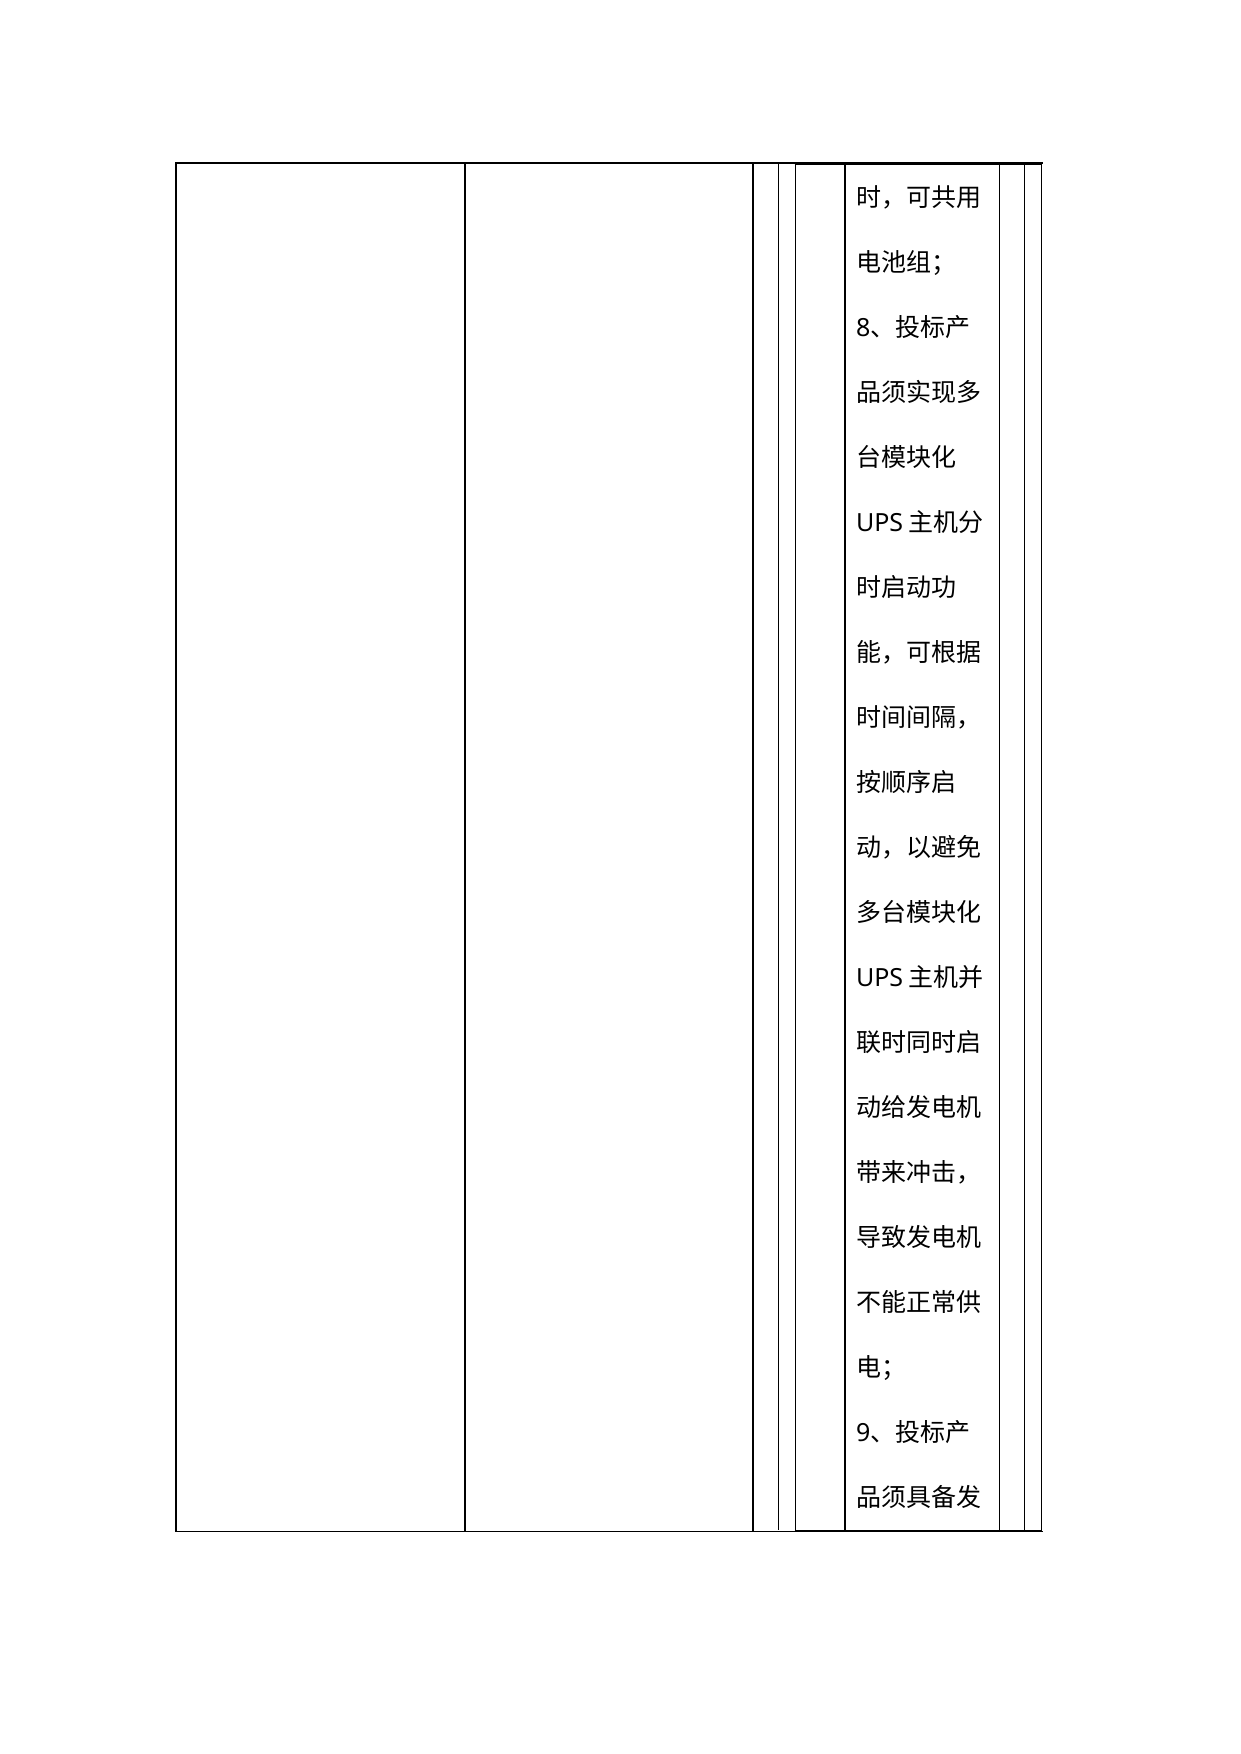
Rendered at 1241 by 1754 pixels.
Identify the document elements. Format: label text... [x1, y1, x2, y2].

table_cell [796, 165, 844, 1530]
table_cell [846, 165, 999, 1530]
table_cell 1 [466, 164, 752, 1531]
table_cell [1025, 165, 1041, 1530]
table_cell [177, 164, 464, 1531]
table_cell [754, 164, 795, 1531]
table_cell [1000, 165, 1024, 1530]
